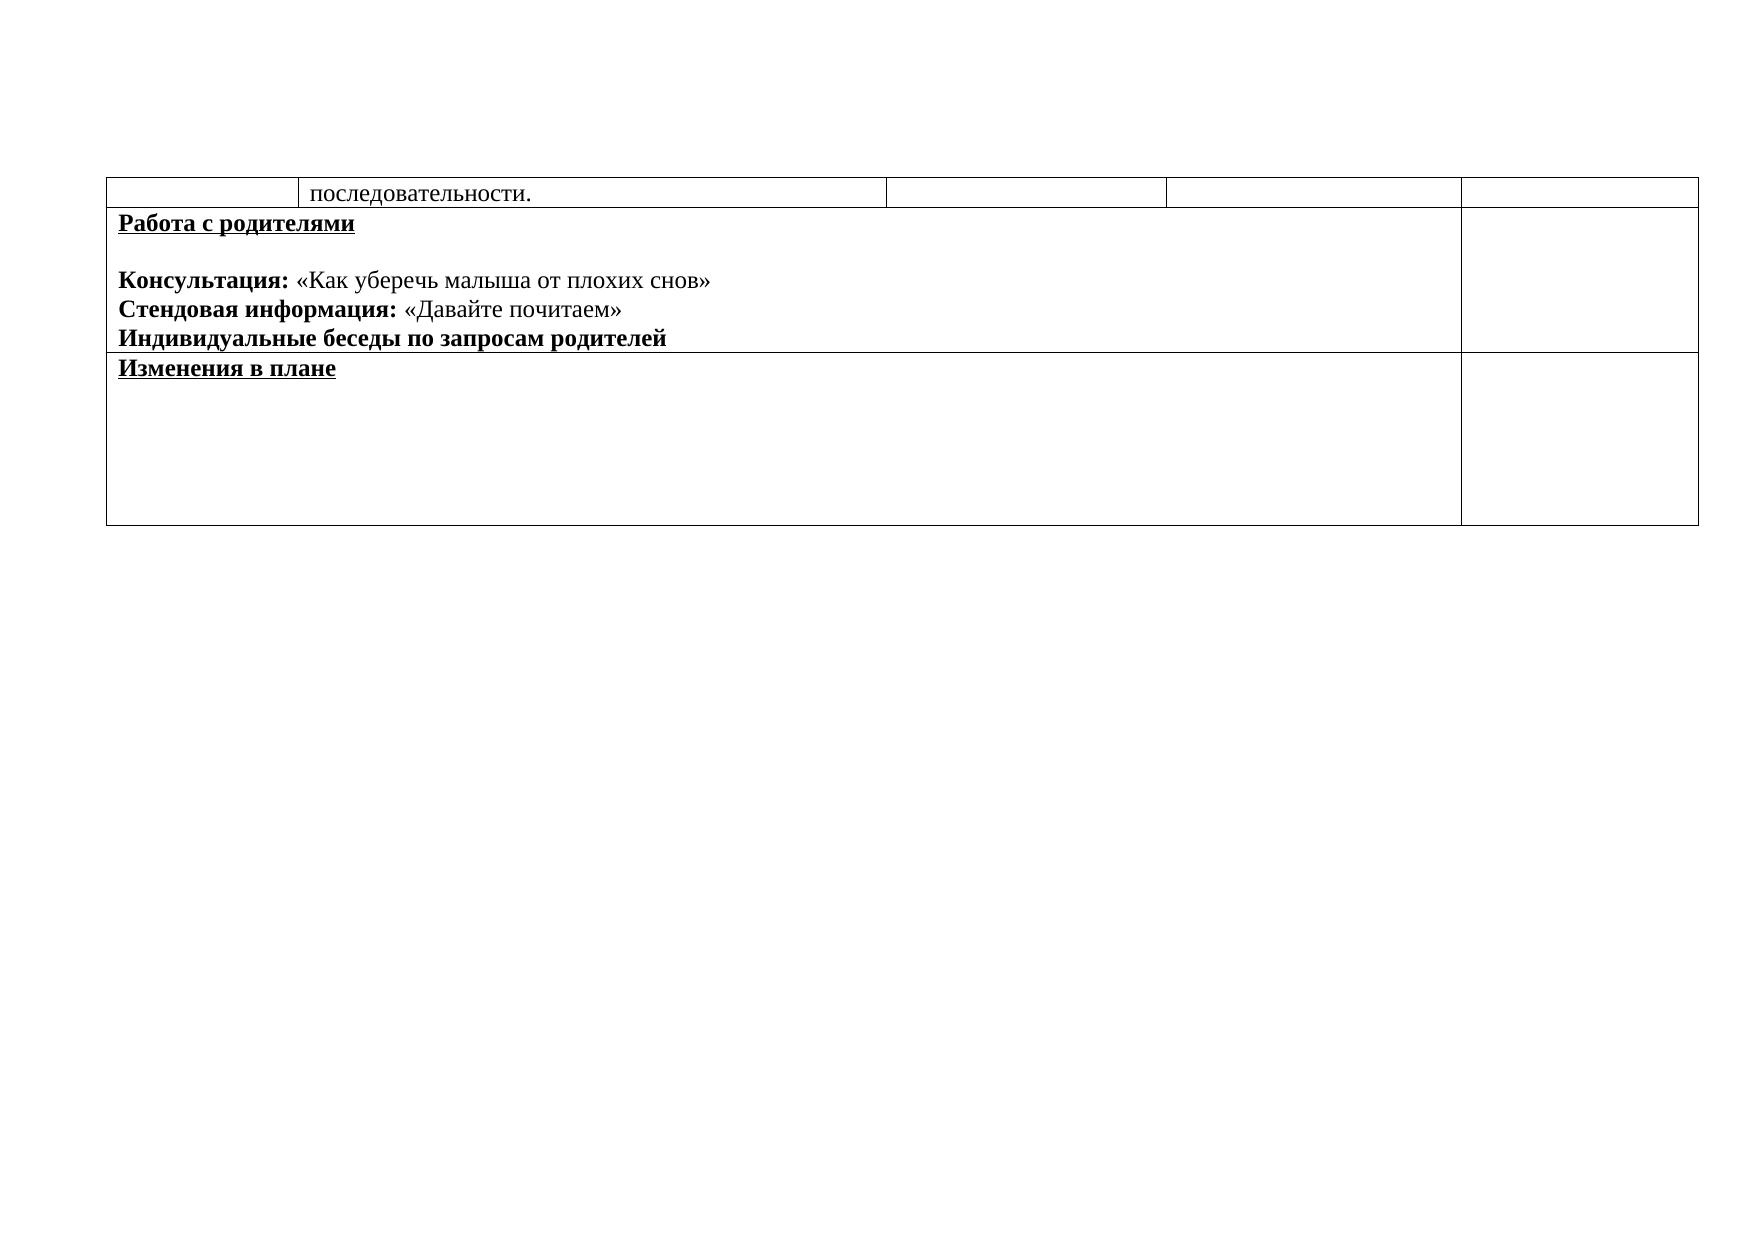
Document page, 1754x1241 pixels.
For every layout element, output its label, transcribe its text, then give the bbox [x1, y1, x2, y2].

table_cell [299, 178, 886, 207]
table_cell [1462, 353, 1698, 525]
table_cell [887, 178, 1166, 207]
table_cell [1462, 178, 1698, 207]
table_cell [1167, 178, 1461, 207]
table_cell Изменения в плане [107, 353, 1461, 525]
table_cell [107, 178, 298, 207]
table_cell Работа с родителями Консультация: «Как уберечь малыша от плохих снов» Стендовая информация: «Давайте почитаем» Индивидуальные беседы по запросам родителей [107, 208, 1461, 352]
table_cell [1462, 208, 1698, 352]
